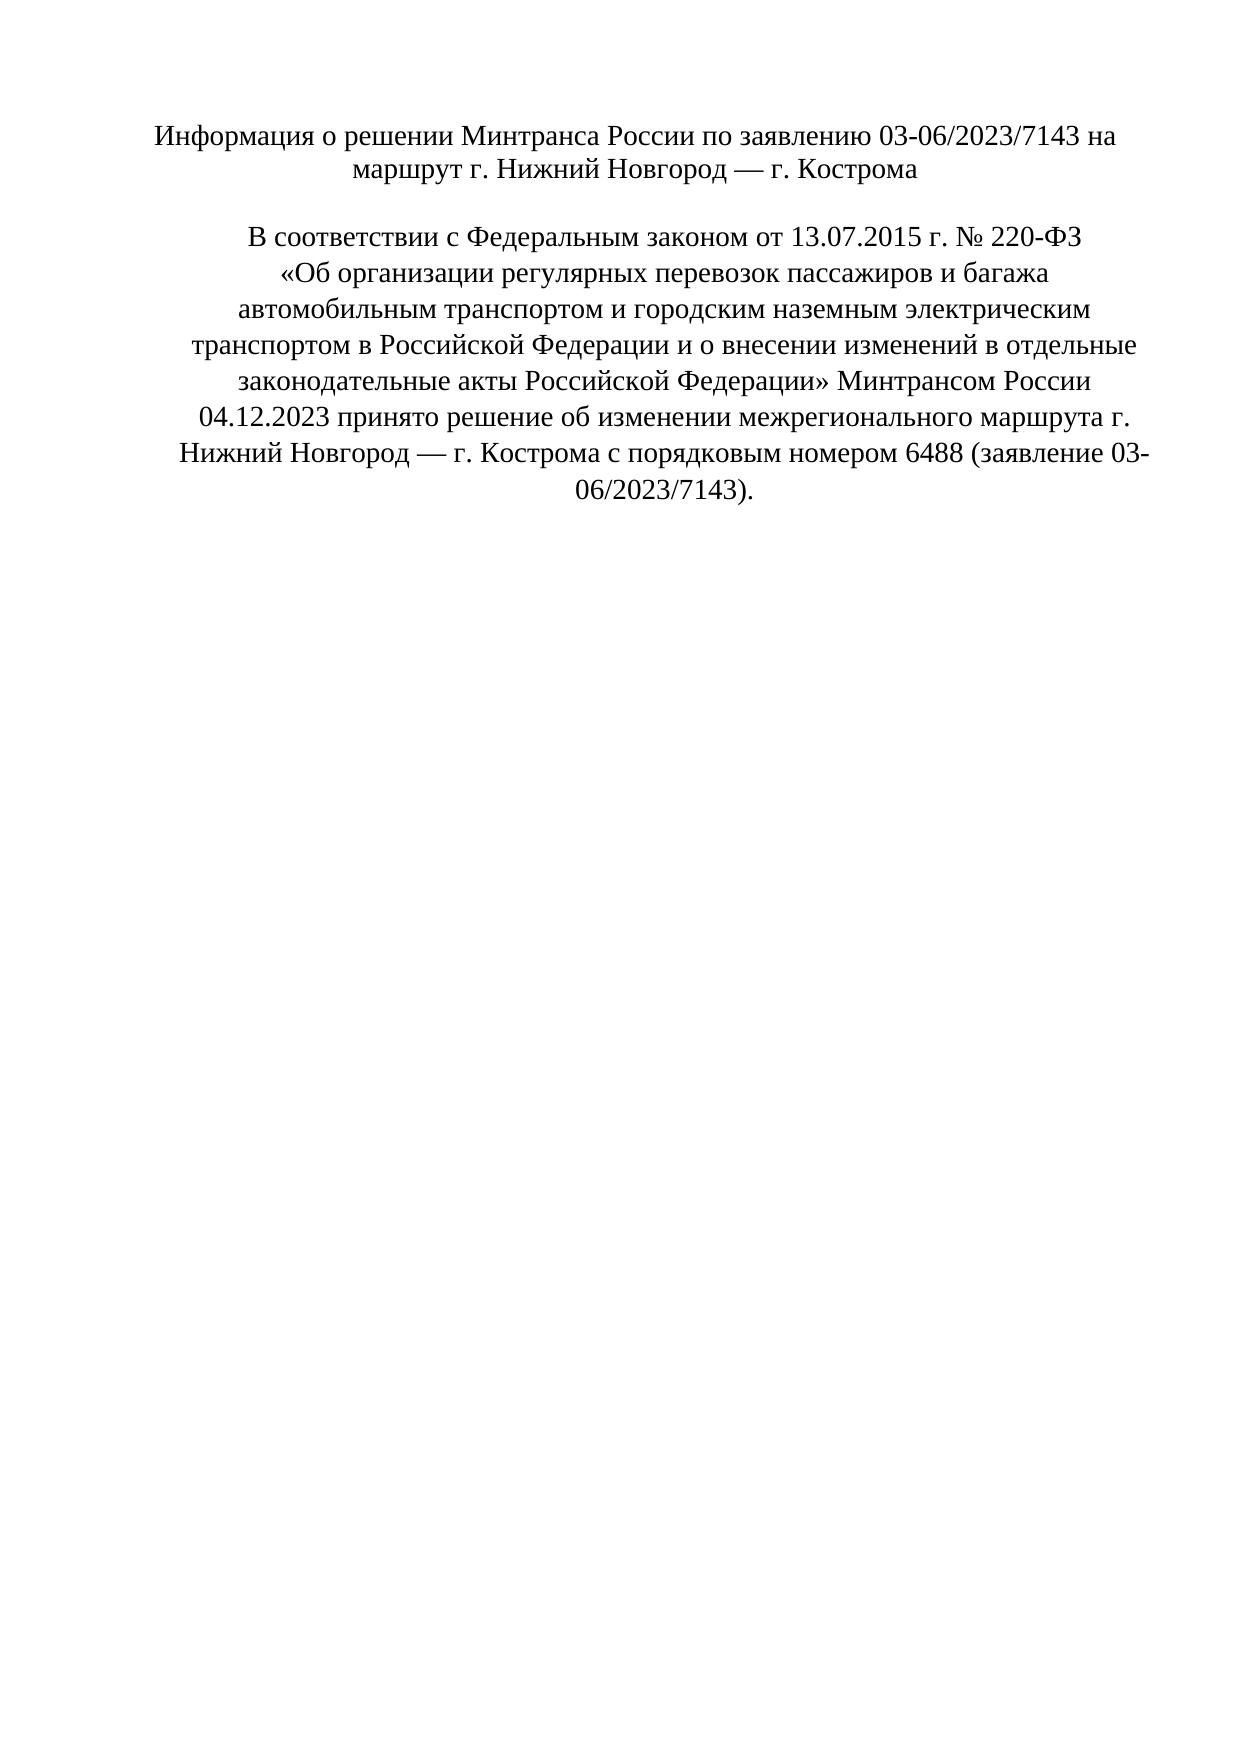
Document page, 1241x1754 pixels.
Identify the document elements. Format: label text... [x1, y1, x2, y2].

text Информация о решении Минтранса России по заявлению 03-06/2023/7143 на маршрут г. Нижний Новгород — г. Кострома [118, 118, 1152, 185]
text В соответствии с Федеральным законом от 13.07.2015 г. № 220-ФЗ «Об организации регулярных перевозок пассажиров и багажа автомобильным транспортом и городским наземным электрическим транспортом в Российской Федерации и о внесении изменений в отдельные законодательные акты Российской Федерации» Минтрансом России 04.12.2023 принято решение об изменении межрегионального маршрута г. Нижний Новгород — г. Кострома с порядковым номером 6488 (заявление 03-06/2023/7143). [177, 219, 1152, 505]
